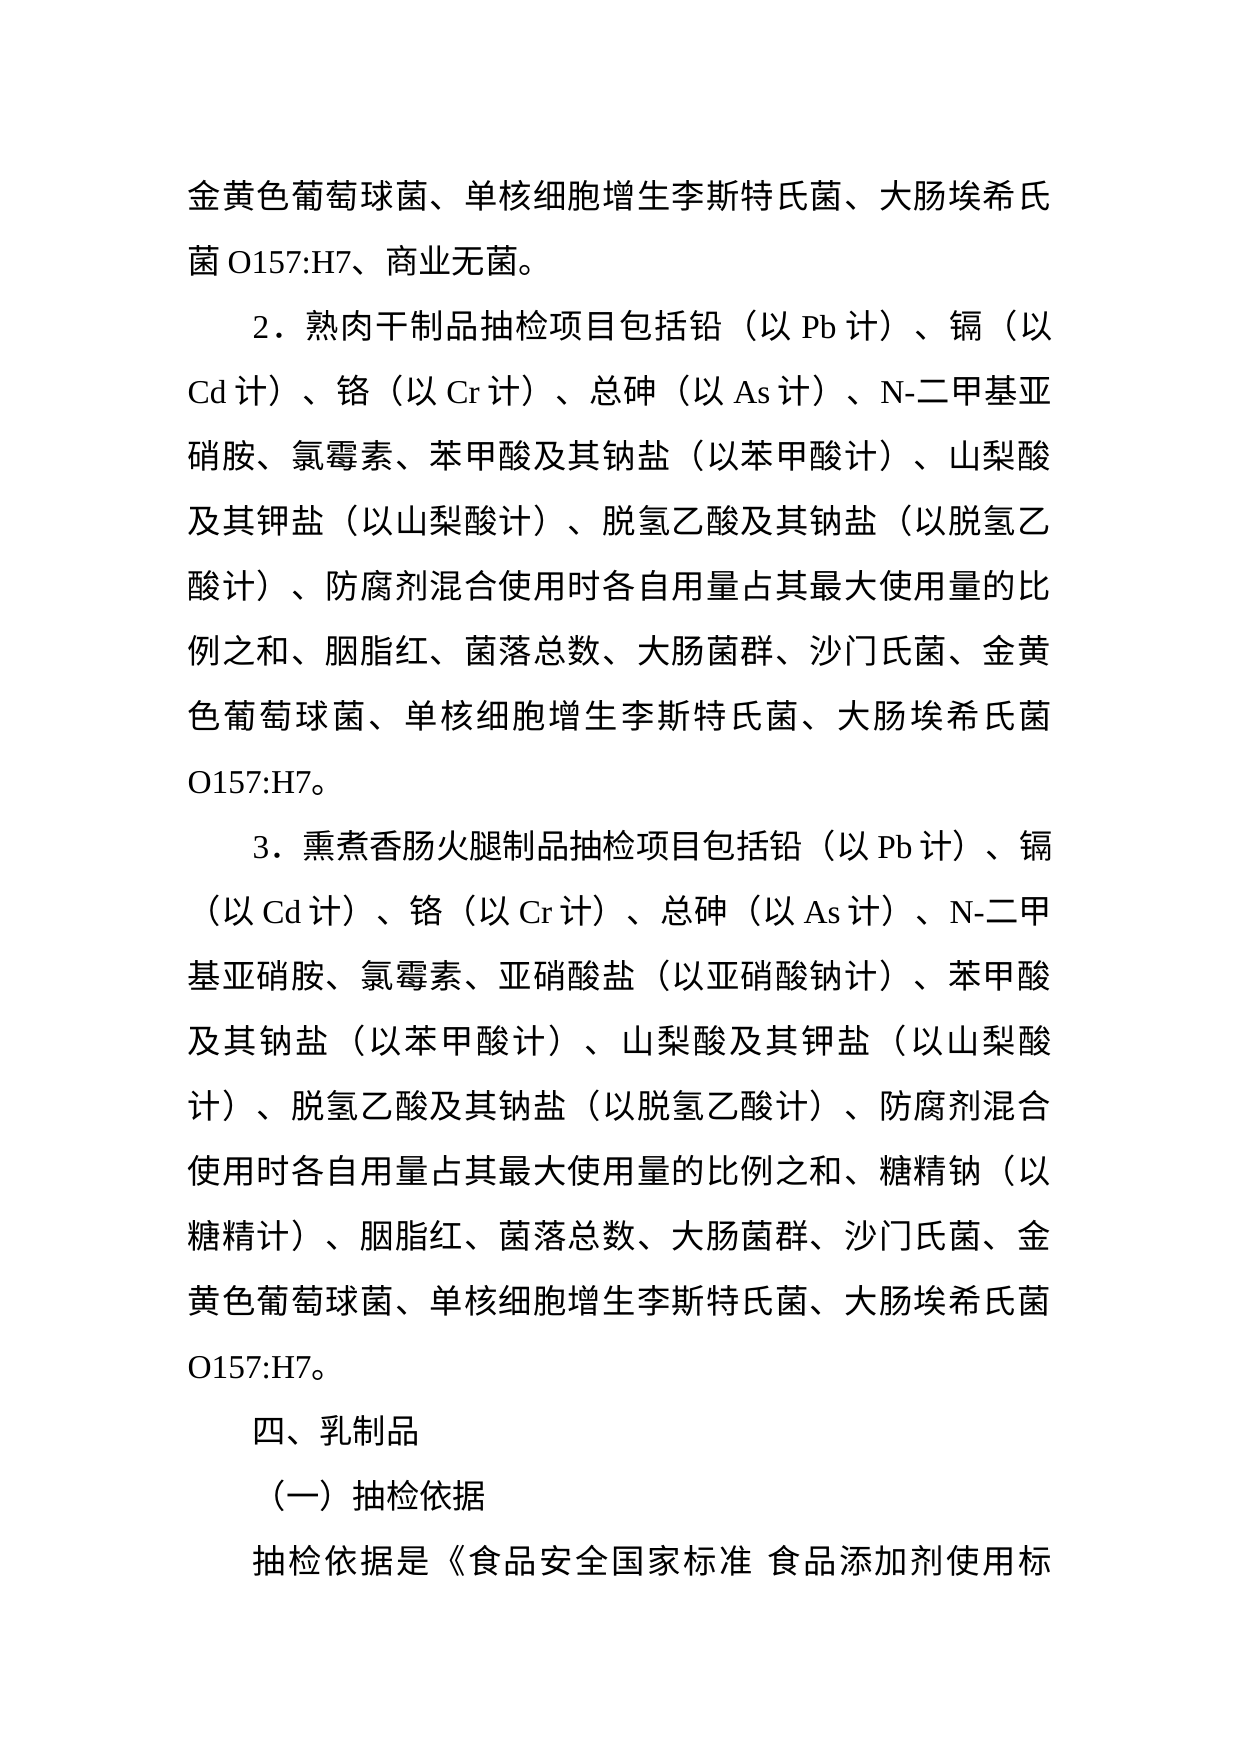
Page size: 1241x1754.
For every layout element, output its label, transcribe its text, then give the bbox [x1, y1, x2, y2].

text 2．熟肉干制品抽检项目包括铅（以Pb计）、镉（以Cd计）、铬（以Cr计）、总砷（以As计）、N-二甲基亚硝胺、氯霉素、苯甲酸及其钠盐（以苯甲酸计）、山梨酸及其钾盐（以山梨酸计）、脱氢乙酸及其钠盐（以脱氢乙酸计）、防腐剂混合使用时各自用量占其最大使用量的比例之和、胭脂红、菌落总数、大肠菌群、沙门氏菌、金黄色葡萄球菌、单核细胞增生李斯特氏菌、大肠埃希氏菌O157:H7。 [187, 292, 1053, 812]
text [187, 162, 1053, 292]
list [187, 1527, 1053, 1592]
list （一）抽检依据 [187, 1462, 1053, 1527]
text 四、乳制品 [187, 1397, 1053, 1462]
text 3．熏煮香肠火腿制品抽检项目包括铅（以Pb计）、镉（以Cd计）、铬（以Cr计）、总砷（以As计）、N-二甲基亚硝胺、氯霉素、亚硝酸盐（以亚硝酸钠计）、苯甲酸及其钠盐（以苯甲酸计）、山梨酸及其钾盐（以山梨酸计）、脱氢乙酸及其钠盐（以脱氢乙酸计）、防腐剂混合使用时各自用量占其最大使用量的比例之和、糖精钠（以糖精计）、胭脂红、菌落总数、大肠菌群、沙门氏菌、金黄色葡萄球菌、单核细胞增生李斯特氏菌、大肠埃希氏菌O157:H7。 [187, 812, 1053, 1397]
